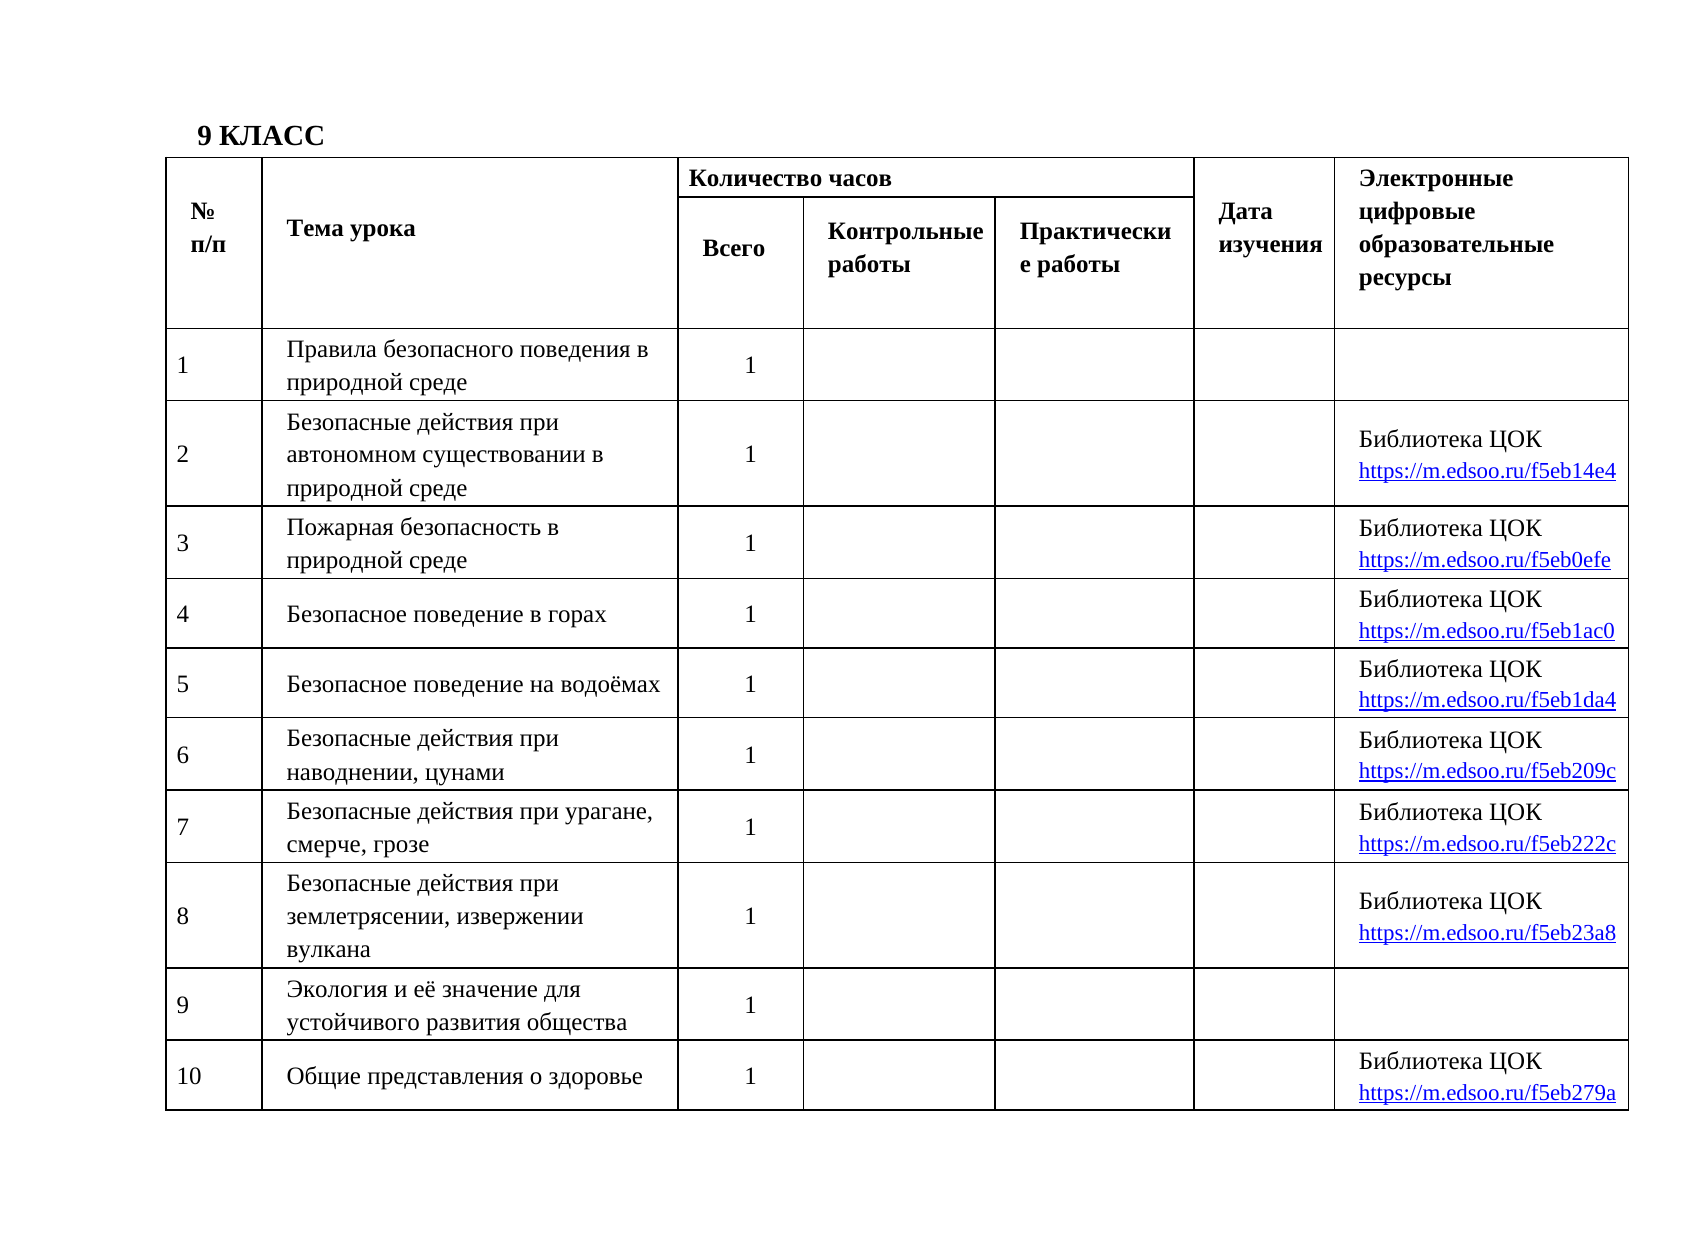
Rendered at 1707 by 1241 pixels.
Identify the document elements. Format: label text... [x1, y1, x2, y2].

table_cell 1 [679, 1041, 803, 1109]
table_cell [1195, 1041, 1334, 1109]
table_cell 1 [679, 329, 803, 400]
table_cell [804, 649, 994, 717]
table_cell Правила безопасного поведения в природной среде [263, 329, 677, 400]
table_cell 10 [167, 1041, 261, 1109]
table_cell 1 [679, 969, 803, 1039]
table_cell Безопасные действия при урагане, смерче, грозе [263, 791, 677, 862]
table_cell [804, 969, 994, 1039]
table_cell [1195, 401, 1334, 505]
table_cell [804, 718, 994, 789]
table_cell Контрольные работы [804, 198, 994, 327]
table_cell Практические работы [996, 198, 1193, 327]
table_cell [996, 579, 1193, 647]
table_cell Безопасное поведение в горах [263, 579, 677, 647]
table_cell 3 [167, 507, 261, 578]
table_cell [804, 507, 994, 578]
table_cell 1 [679, 863, 803, 967]
table_cell Всего [679, 198, 803, 327]
table_header Количество часов [679, 158, 1193, 196]
table_cell [1195, 507, 1334, 578]
table_cell [804, 863, 994, 967]
table_cell [996, 507, 1193, 578]
table_cell [996, 969, 1193, 1039]
table_cell 9 [167, 969, 261, 1039]
table_cell 6 [167, 718, 261, 789]
table_cell Библиотека ЦОК https://m.edsoo.ru/f5eb14e4 [1335, 401, 1628, 505]
table_cell [996, 329, 1193, 400]
table_header Дата изучения [1195, 158, 1334, 327]
table_cell [1195, 649, 1334, 717]
text 9 КЛАСС [190, 118, 1618, 152]
table_cell [1195, 718, 1334, 789]
table_cell 1 [679, 791, 803, 862]
table_cell 4 [167, 579, 261, 647]
table_cell Библиотека ЦОК https://m.edsoo.ru/f5eb209c [1335, 718, 1628, 789]
table_cell [996, 401, 1193, 505]
table_cell [1335, 969, 1628, 1039]
table_cell 1 [679, 579, 803, 647]
table_cell [1195, 863, 1334, 967]
table_cell Безопасные действия при наводнении, цунами [263, 718, 677, 789]
table_cell [804, 401, 994, 505]
table_header Тема урока [263, 158, 677, 327]
table_cell Безопасные действия при автономном существовании в природной среде [263, 401, 677, 505]
table_cell [1195, 329, 1334, 400]
table_cell Библиотека ЦОК https://m.edsoo.ru/f5eb1ac0 [1335, 579, 1628, 647]
table_cell [804, 579, 994, 647]
table_cell [804, 329, 994, 400]
table_cell Безопасные действия при землетрясении, извержении вулкана [263, 863, 677, 967]
table_cell [996, 863, 1193, 967]
table_cell 7 [167, 791, 261, 862]
table_cell [996, 649, 1193, 717]
table_header Электронные цифровые образовательные ресурсы [1335, 158, 1628, 327]
table_cell 5 [167, 649, 261, 717]
table_cell [996, 1041, 1193, 1109]
table_cell Библиотека ЦОК https://m.edsoo.ru/f5eb222c [1335, 791, 1628, 862]
table_cell [804, 1041, 994, 1109]
table_cell 1 [679, 401, 803, 505]
table_cell [996, 791, 1193, 862]
table_cell [804, 791, 994, 862]
table_cell [1195, 791, 1334, 862]
table_header № п/п [167, 158, 261, 327]
table_cell Библиотека ЦОК https://m.edsoo.ru/f5eb23a8 [1335, 863, 1628, 967]
table_cell Безопасное поведение на водоёмах [263, 649, 677, 717]
table_cell [996, 718, 1193, 789]
table_cell Библиотека ЦОК https://m.edsoo.ru/f5eb279a [1335, 1041, 1628, 1109]
table_cell [1195, 579, 1334, 647]
table_cell Пожарная безопасность в природной среде [263, 507, 677, 578]
table_cell [1335, 329, 1628, 400]
table_cell 1 [679, 718, 803, 789]
table_cell 8 [167, 863, 261, 967]
table_cell [1195, 969, 1334, 1039]
table_cell 2 [167, 401, 261, 505]
table_cell Библиотека ЦОК https://m.edsoo.ru/f5eb0efe [1335, 507, 1628, 578]
table_cell Экология и её значение для устойчивого развития общества [263, 969, 677, 1039]
table_cell Библиотека ЦОК https://m.edsoo.ru/f5eb1da4 [1335, 649, 1628, 717]
table_cell 1 [679, 507, 803, 578]
table_cell Общие представления о здоровье [263, 1041, 677, 1109]
table_cell 1 [679, 649, 803, 717]
table_cell 1 [167, 329, 261, 400]
